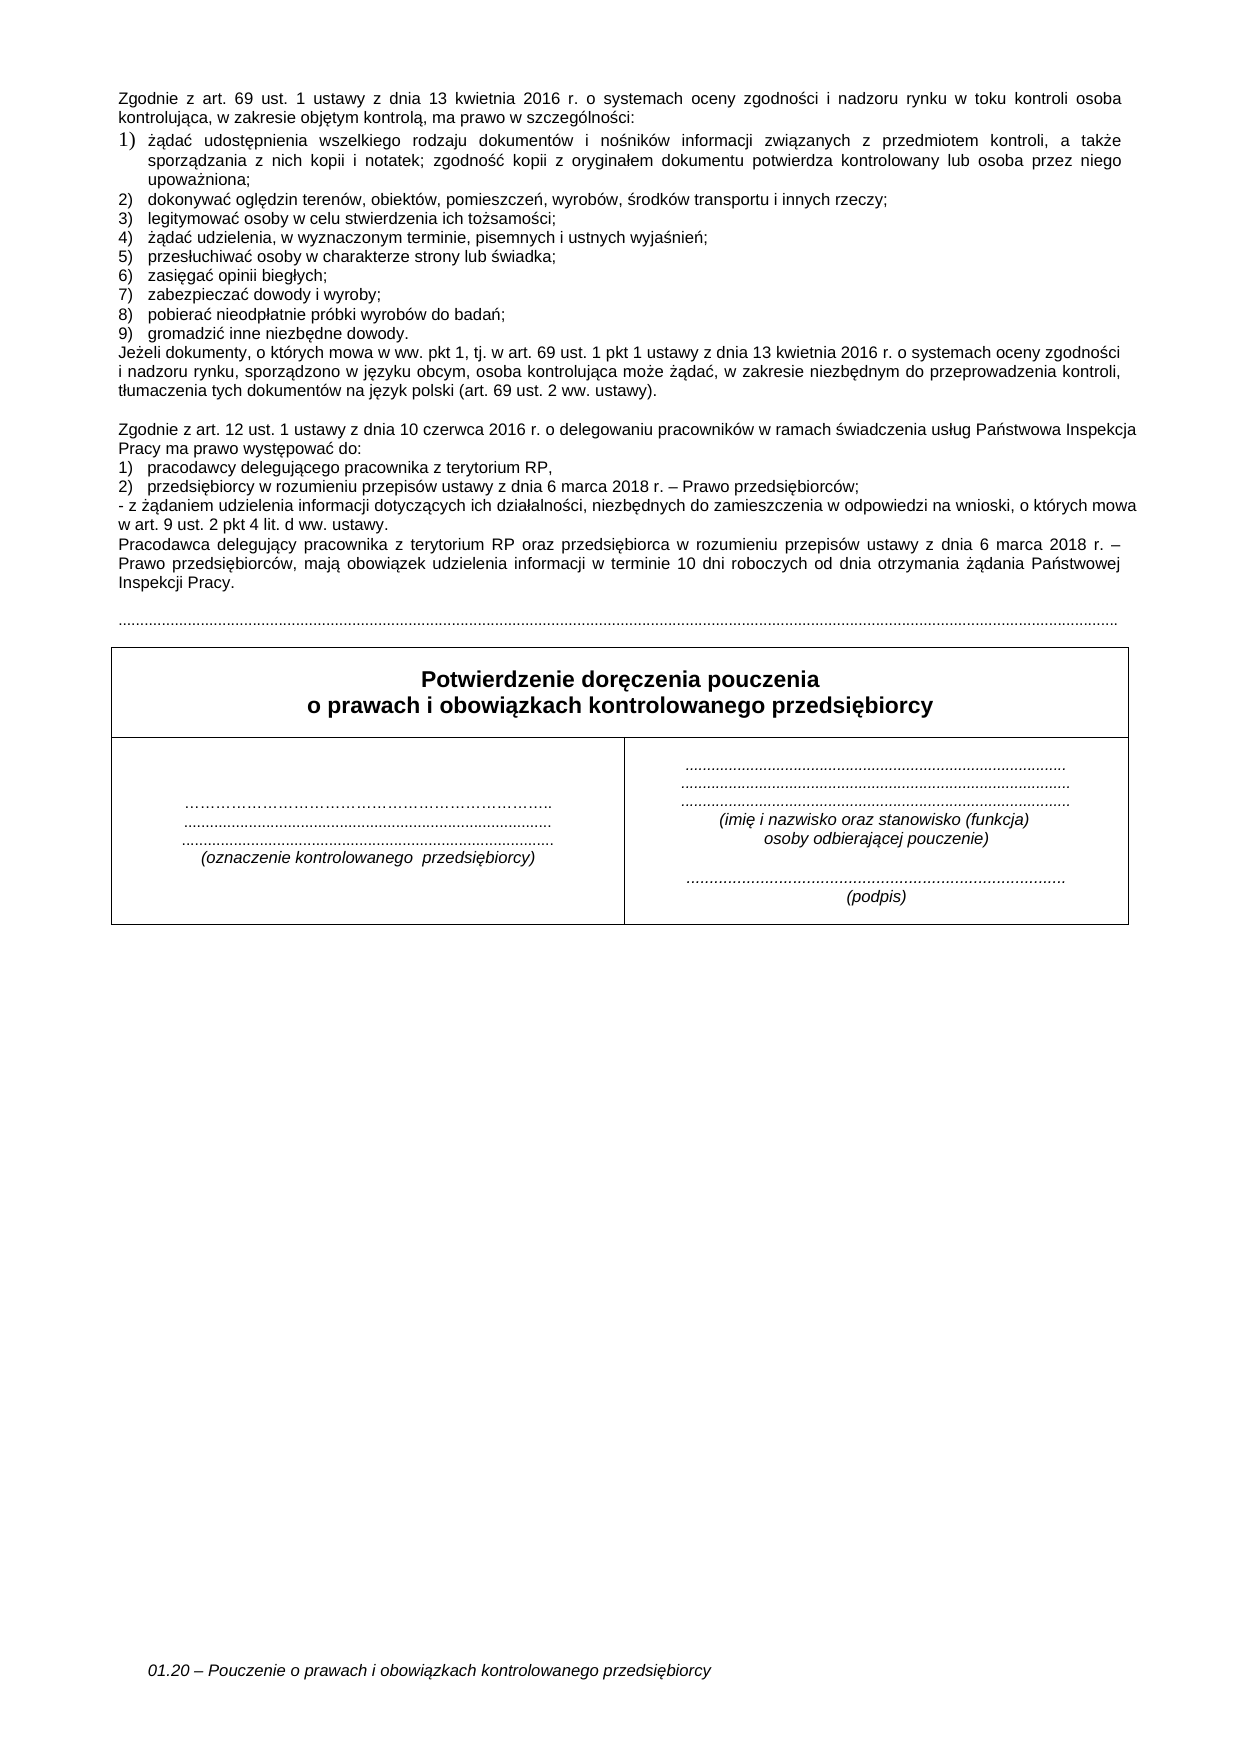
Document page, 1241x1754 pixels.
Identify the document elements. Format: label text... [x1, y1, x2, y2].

text Pracodawca delegujący pracownika z terytorium RP oraz przedsiębiorca w rozumieniu przepisów ustawy z dnia 6 marca 2018 r. – Prawo przedsiębiorców, mają obowiązek udzielenia informacji w terminie 10 dni roboczych od dnia otrzymania żądania Państwowej Inspekcji Pracy. [118, 534, 1122, 592]
list żądać udzielenia, w wyznaczonym terminie, pisemnych i ustnych wyjaśnień; [118, 228, 1122, 247]
text 2) przedsiębiorcy w rozumieniu przepisów ustawy z dnia 6 marca 2018 r. – Prawo przedsiębiorców; [118, 477, 1137, 496]
table_header Potwierdzenie doręczenia pouczenia o prawach i obowiązkach kontrolowanego przedsiębiorcy [112, 648, 1128, 737]
list zabezpieczać dowody i wyroby; [118, 285, 1122, 304]
text Jeżeli dokumenty, o których mowa w ww. pkt 1, tj. w art. 69 ust. 1 pkt 1 ustawy z dnia 13 kwietnia 2016 r. o systemach oceny zgodności i nadzoru rynku, sporządzono w języku obcym, osoba kontrolująca może żądać, w zakresie niezbędnym do przeprowadzenia kontroli, tłumaczenia tych dokumentów na język polski (art. 69 ust. 2 ww. ustawy). [118, 343, 1122, 400]
text Zgodnie z art. 69 ust. 1 ustawy z dnia 13 kwietnia 2016 r. o systemach oceny zgodności i nadzoru rynku w toku kontroli osoba kontrolująca, w zakresie objętym kontrolą, ma prawo w szczególności: [118, 89, 1122, 127]
list pobierać nieodpłatnie próbki wyrobów do badań; [118, 304, 1122, 323]
list gromadzić inne niezbędne dowody. [118, 323, 1122, 343]
list żądać udostępnienia wszelkiego rodzaju dokumentów i nośników informacji związanych z przedmiotem kontroli, a także sporządzania z nich kopii i notatek; zgodność kopii z oryginałem dokumentu potwierdza kontrolowany lub osoba przez niego upoważniona; [118, 127, 1123, 189]
text ....................................................................................................................................................................................................................................... [118, 611, 1122, 629]
list dokonywać oględzin terenów, obiektów, pomieszczeń, wyrobów, środków transportu i innych rzeczy; [118, 189, 1122, 208]
table_cell ........................................................................................ .......................................................................................... .......................................................................................... (imię i nazwisko oraz stanowisko (funkcja) osoby odbierającej pouczenie) .................................................................................. (podpis) [625, 738, 1128, 924]
text Zgodnie z art. 12 ust. 1 ustawy z dnia 10 czerwca 2016 r. o delegowaniu pracowników w ramach świadczenia usług Państwowa Inspekcja Pracy ma prawo występować do: [118, 419, 1137, 458]
table_cell …………………………………………………………….. ..................................................................................... ...................................................................................... (oznaczenie kontrolowanego przedsiębiorcy) [112, 738, 624, 924]
list przesłuchiwać osoby w charakterze strony lub świadka; [118, 247, 1122, 266]
list zasięgać opinii biegłych; [118, 266, 1122, 285]
text 1) pracodawcy delegującego pracownika z terytorium RP, [118, 458, 1137, 477]
text - z żądaniem udzielenia informacji dotyczących ich działalności, niezbędnych do zamieszczenia w odpowiedzi na wnioski, o których mowa w art. 9 ust. 2 pkt 4 lit. d ww. ustawy. [118, 496, 1137, 534]
list legitymować osoby w celu stwierdzenia ich tożsamości; [118, 208, 1122, 228]
